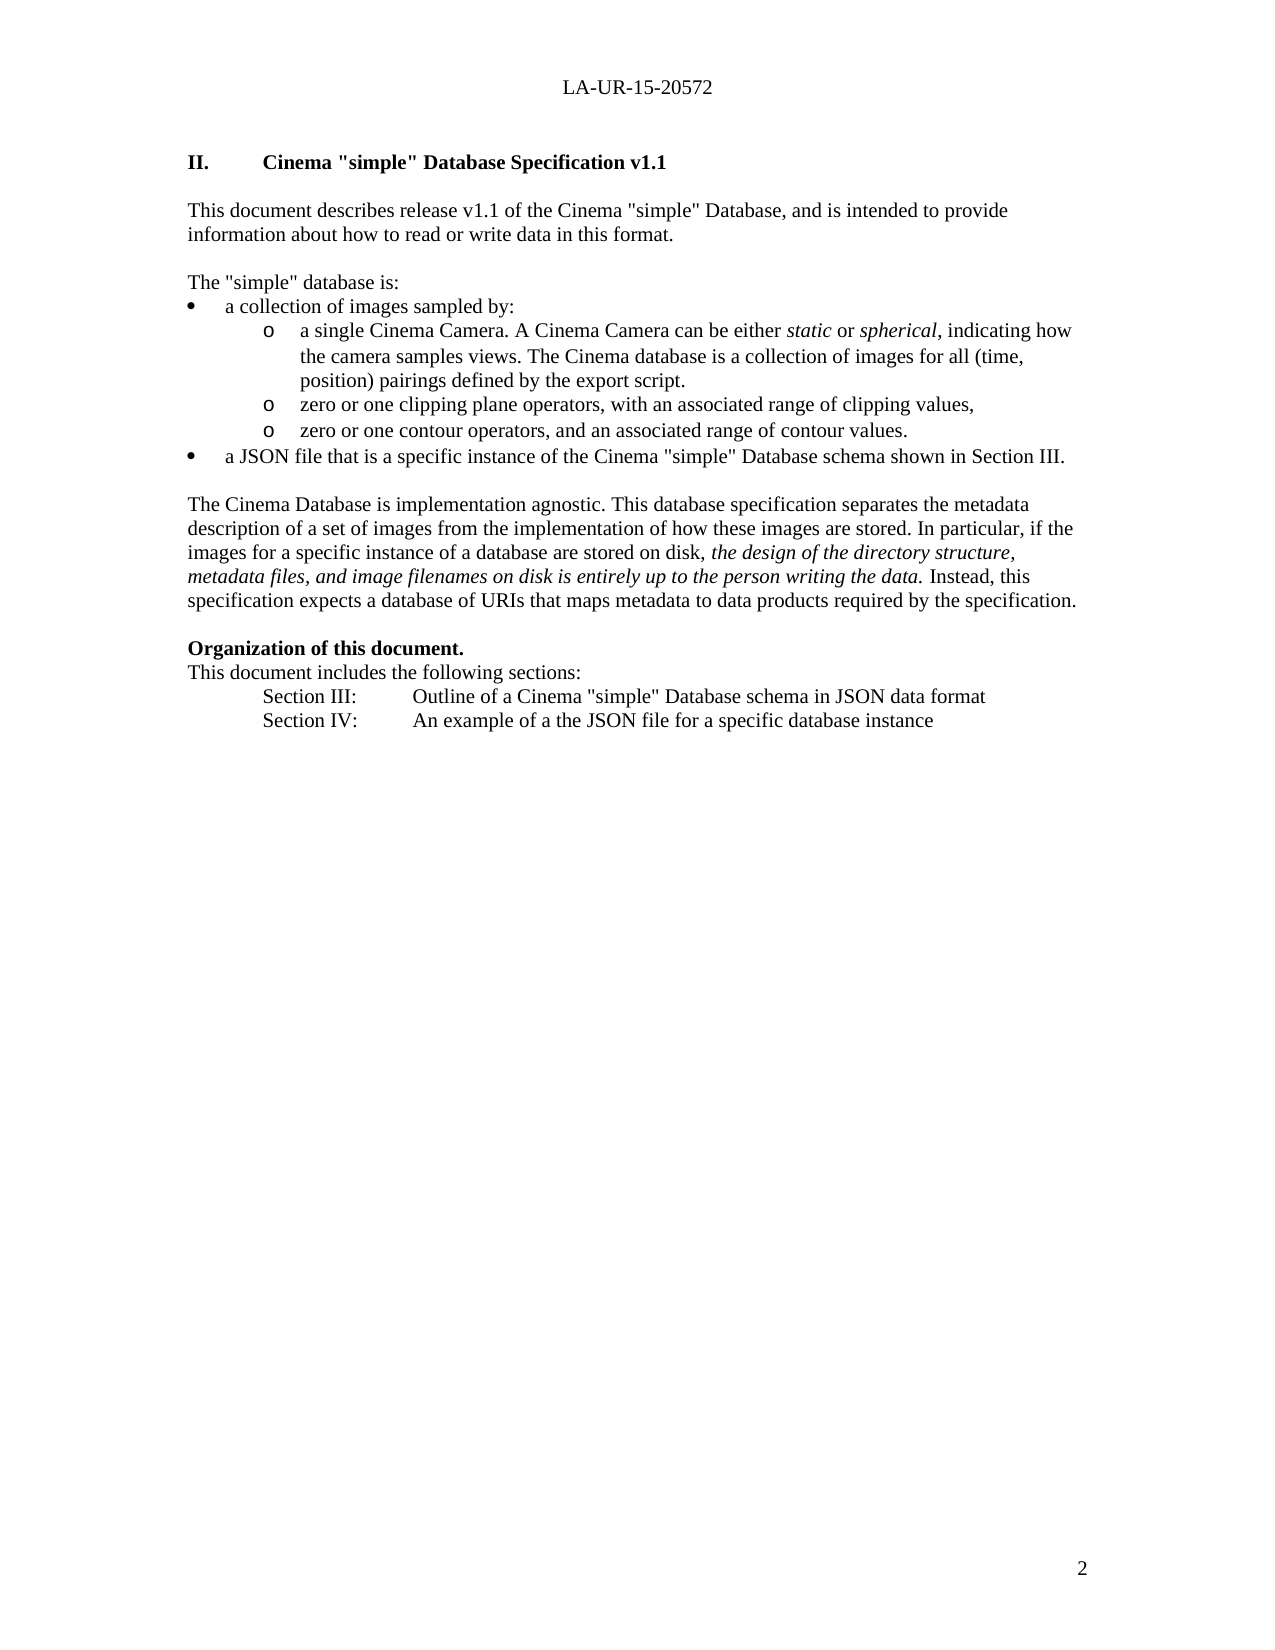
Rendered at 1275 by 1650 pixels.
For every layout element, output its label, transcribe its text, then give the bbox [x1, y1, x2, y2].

text This document describes release v1.1 of the Cinema "simple" Database, and is intended to provide information about how to read or write data in this format. [187, 198, 1087, 246]
text The "simple" database is: [187, 270, 1087, 294]
list a collection of images sampled by: [187, 294, 1087, 318]
list zero or one contour operators, and an associated range of contour values. [262, 418, 1087, 444]
list zero or one clipping plane operators, with an associated range of clipping values, [262, 392, 1087, 418]
text II. Cinema "simple" Database Specification v1.1 [187, 150, 1087, 174]
text The Cinema Database is implementation agnostic. This database specification separates the metadata description of a set of images from the implementation of how these images are stored. In particular, if the images for a specific instance of a database are stored on disk, the design of the directory structure, metadata files, and image filenames on disk is entirely up to the person writing the data. Instead, this specification expects a database of URIs that maps metadata to data products required by the specification. [187, 492, 1087, 612]
list a single Cinema Camera. A Cinema Camera can be either static or spherical, indicating how the camera samples views. The Cinema database is a collection of images for all (time, position) pairings defined by the export script. [262, 318, 1087, 392]
text Section III: Outline of a Cinema "simple" Database schema in JSON data format [187, 684, 1087, 708]
text Organization of this document. [187, 636, 1087, 660]
list a JSON file that is a specific instance of the Cinema "simple" Database schema shown in Section III. [187, 444, 1087, 468]
text Section IV: An example of a the JSON file for a specific database instance [187, 708, 1087, 732]
text This document includes the following sections: [187, 660, 1087, 684]
